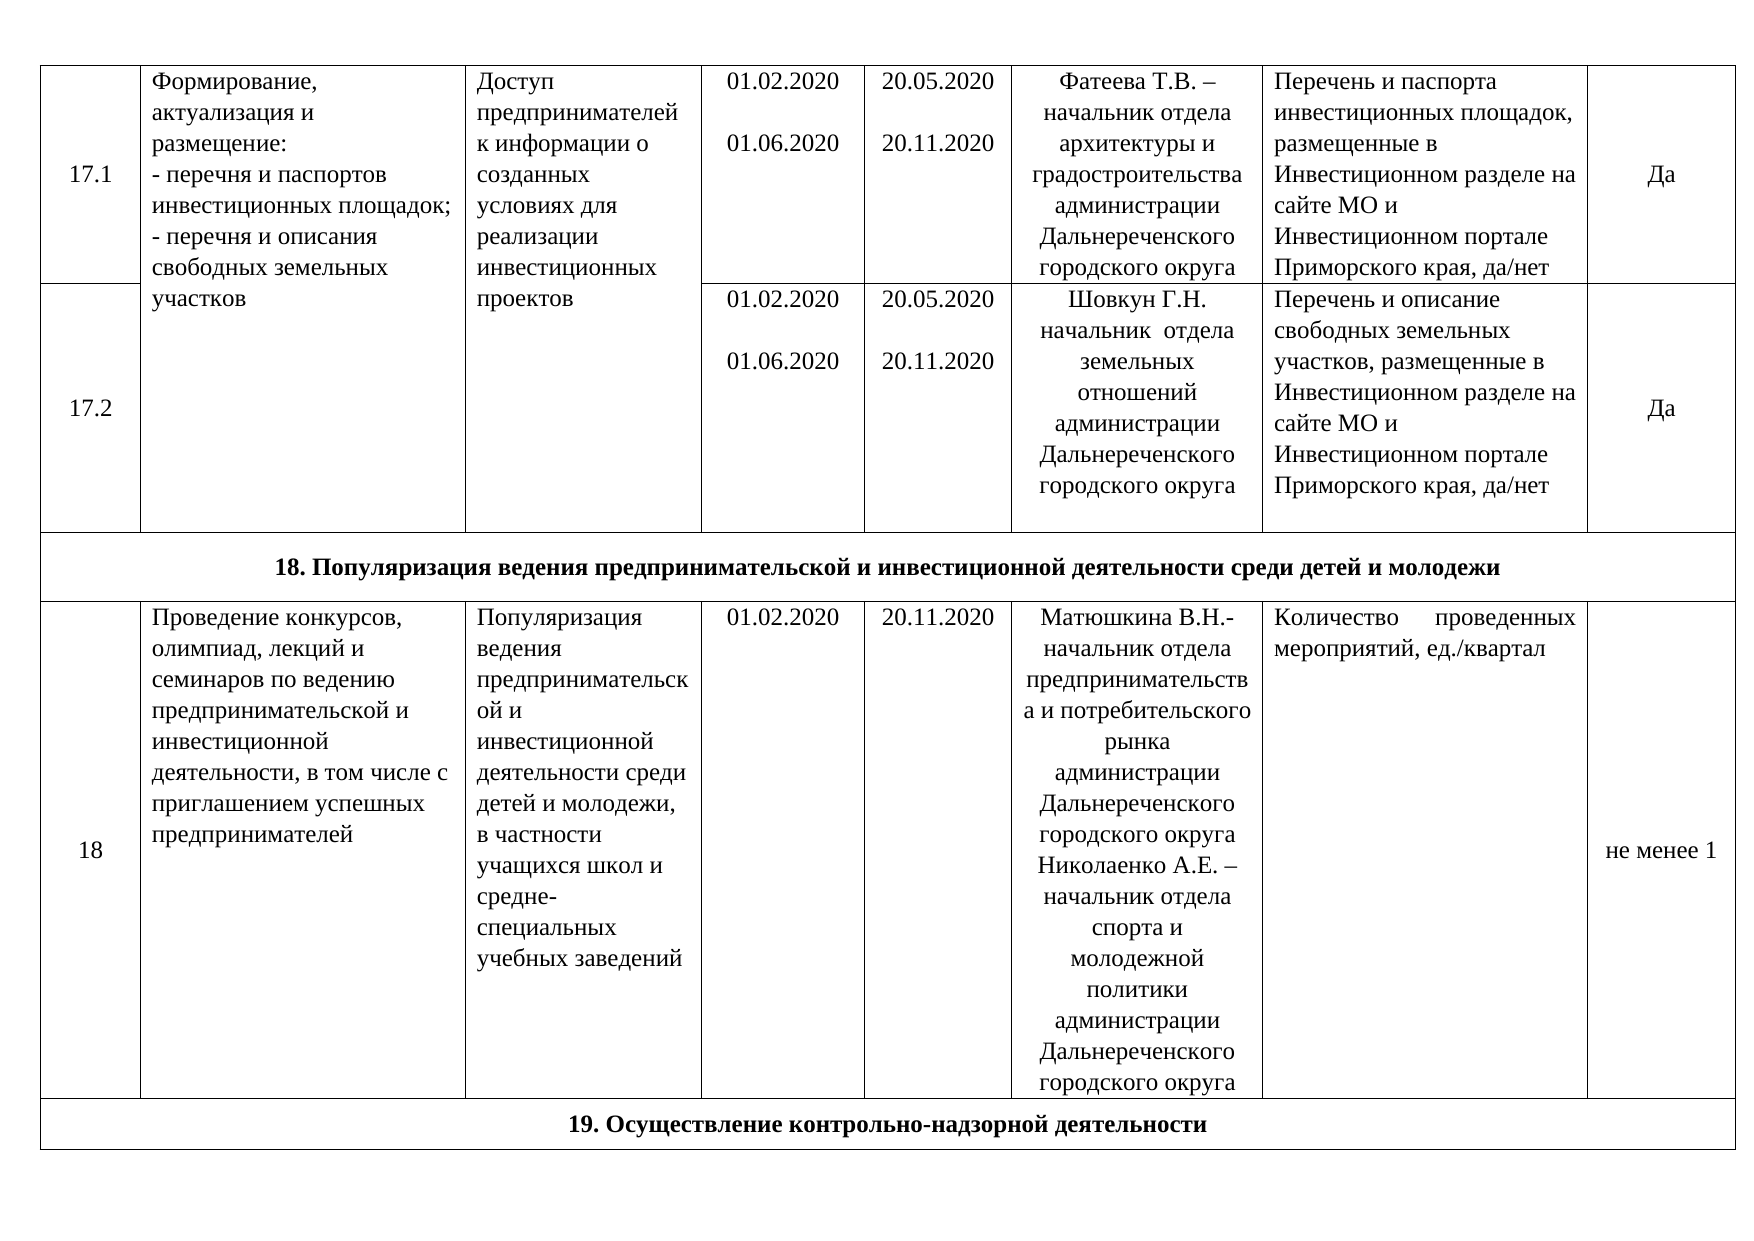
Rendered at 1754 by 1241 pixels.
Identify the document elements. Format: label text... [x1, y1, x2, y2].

table_cell Матюшкина В.Н.- начальник отдела предпринимательства и потребительского рынка администрации Дальнереченского городского округа Николаенко А.Е. – начальник отдела спорта и молодежной политики администрации Дальнереченского городского округа [1012, 602, 1262, 1098]
table_cell Популяризация ведения предпринимательской и инвестиционной деятельности среди детей и молодежи, в частности учащихся школ и средне-специальных учебных заведений [466, 602, 701, 1098]
table_cell Перечень и описание свободных земельных участков, размещенные в Инвестиционном разделе на сайте МО и Инвестиционном портале Приморского края, да/нет [1263, 284, 1587, 532]
table_cell Количество проведенных мероприятий, ед./квартал [1263, 602, 1587, 1098]
table_cell 18. Популяризация ведения предпринимательской и инвестиционной деятельности среди детей и молодежи [41, 533, 1735, 601]
table_cell 17.1 [41, 66, 140, 283]
table_cell Да [1588, 284, 1735, 532]
table_cell 20.05.2020 20.11.2020 [865, 284, 1011, 532]
table_cell 18 [41, 602, 140, 1098]
table_cell не менее 1 [1588, 602, 1735, 1098]
table_cell 01.02.2020 01.06.2020 [702, 66, 864, 283]
table_cell Проведение конкурсов, олимпиад, лекций и семинаров по ведению предпринимательской и инвестиционной деятельности, в том числе с приглашением успешных предпринимателей [141, 602, 465, 1098]
table_cell 01.02.2020 [702, 602, 864, 1098]
table_cell 20.11.2020 [865, 602, 1011, 1098]
table_cell Доступ предпринимателей к информации о созданных условиях для реализации инвестиционных проектов [466, 66, 701, 532]
table_cell Шовкун Г.Н. начальник отдела земельных отношений администрации Дальнереченского городского округа [1012, 284, 1262, 532]
table_cell Да [1588, 66, 1735, 283]
table_cell Фатеева Т.В. – начальник отдела архитектуры и градостроительства администрации Дальнереченского городского округа [1012, 66, 1262, 283]
table_cell 19. Осуществление контрольно-надзорной деятельности [41, 1099, 1735, 1149]
table_cell 17.2 [41, 284, 140, 532]
table_cell 01.02.2020 01.06.2020 [702, 284, 864, 532]
table_cell Формирование, актуализация и размещение: - перечня и паспортов инвестиционных площадок; - перечня и описания свободных земельных участков [141, 66, 465, 532]
table_cell Перечень и паспорта инвестиционных площадок, размещенные в Инвестиционном разделе на сайте МО и Инвестиционном портале Приморского края, да/нет [1263, 66, 1587, 283]
table_cell 20.05.2020 20.11.2020 [865, 66, 1011, 283]
